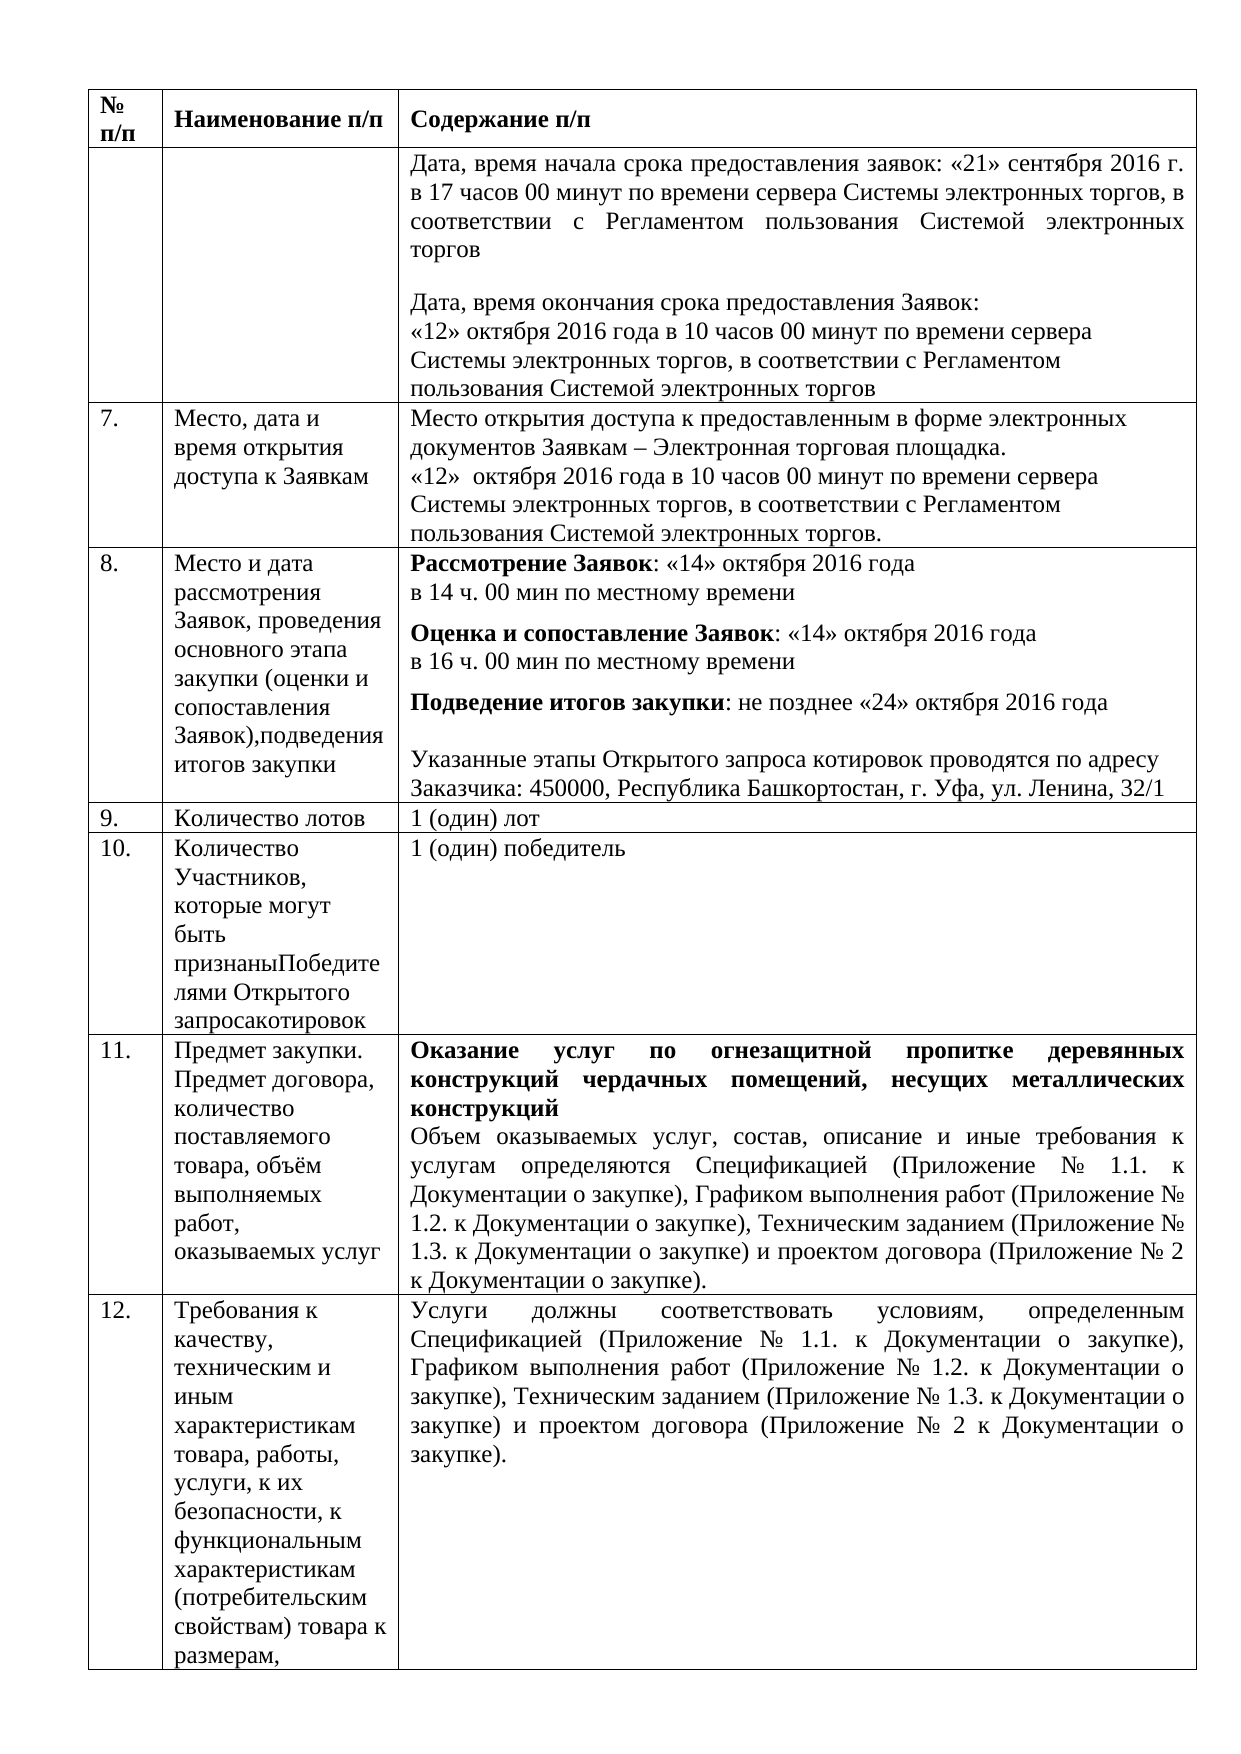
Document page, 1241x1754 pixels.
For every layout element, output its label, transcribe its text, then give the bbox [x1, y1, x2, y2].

table_cell 1 (один) лот [399, 803, 1196, 832]
table_cell [89, 1035, 162, 1294]
table_cell Место, дата и время открытия доступа к Заявкам [163, 403, 398, 547]
table_cell [89, 548, 162, 802]
table_cell Рассмотрение Заявок: «14» октября 2016 года в 14 ч. 00 мин по местному времени Оценка и сопоставление Заявок: «14» октября 2016 года в 16 ч. 00 мин по местному времени Подведение итогов закупки: не позднее «24» октября 2016 года Указанные этапы Открытого запроса котировок проводятся по адресу Заказчика: 450000, Республика Башкортостан, г. Уфа, ул. Ленина, 32/1 [399, 548, 1196, 802]
table_header Содержание п/п [399, 90, 1196, 147]
table_header Наименование п/п [163, 90, 398, 147]
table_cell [399, 1295, 1196, 1669]
table_cell Количество лотов [163, 803, 398, 832]
table_cell [89, 403, 162, 547]
table_cell Место и дата рассмотрения Заявок, проведения основного этапа закупки (оценки и сопоставления Заявок),подведения итогов закупки [163, 548, 398, 802]
table_cell [89, 803, 162, 832]
table_cell Предмет закупки. Предмет договора, количество поставляемого товара, объём выполняемых работ, оказываемых услуг [163, 1035, 398, 1294]
table_cell Количество Участников, которые могут быть признаныПобедителями Открытого запросакотировок [163, 833, 398, 1034]
table_cell [89, 1295, 162, 1669]
table_cell [89, 833, 162, 1034]
table_cell 1 (один) победитель [399, 833, 1196, 1034]
table_header № п/п [89, 90, 162, 147]
table_cell [89, 148, 162, 402]
table_cell Место открытия доступа к предоставленным в форме электронных документов Заявкам – Электронная торговая площадка. «12» октября 2016 года в 10 часов 00 минут по времени сервера Системы электронных торгов, в соответствии с Регламентом пользования Системой электронных торгов. [399, 403, 1196, 547]
table_cell Оказание услуг по огнезащитной пропитке деревянных конструкций чердачных помещений, несущих металлических конструкций Объем оказываемых услуг, состав, описание и иные требования к услугам определяются Спецификацией (Приложение № 1.1. к Документации о закупке), Графиком выполнения работ (Приложение № 1.2. к Документации о закупке), Техническим заданием (Приложение № 1.3. к Документации о закупке) и проектом договора (Приложение № 2 к Документации о закупке). [399, 1035, 1196, 1294]
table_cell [399, 148, 1196, 402]
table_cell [163, 1295, 398, 1669]
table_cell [163, 148, 398, 402]
